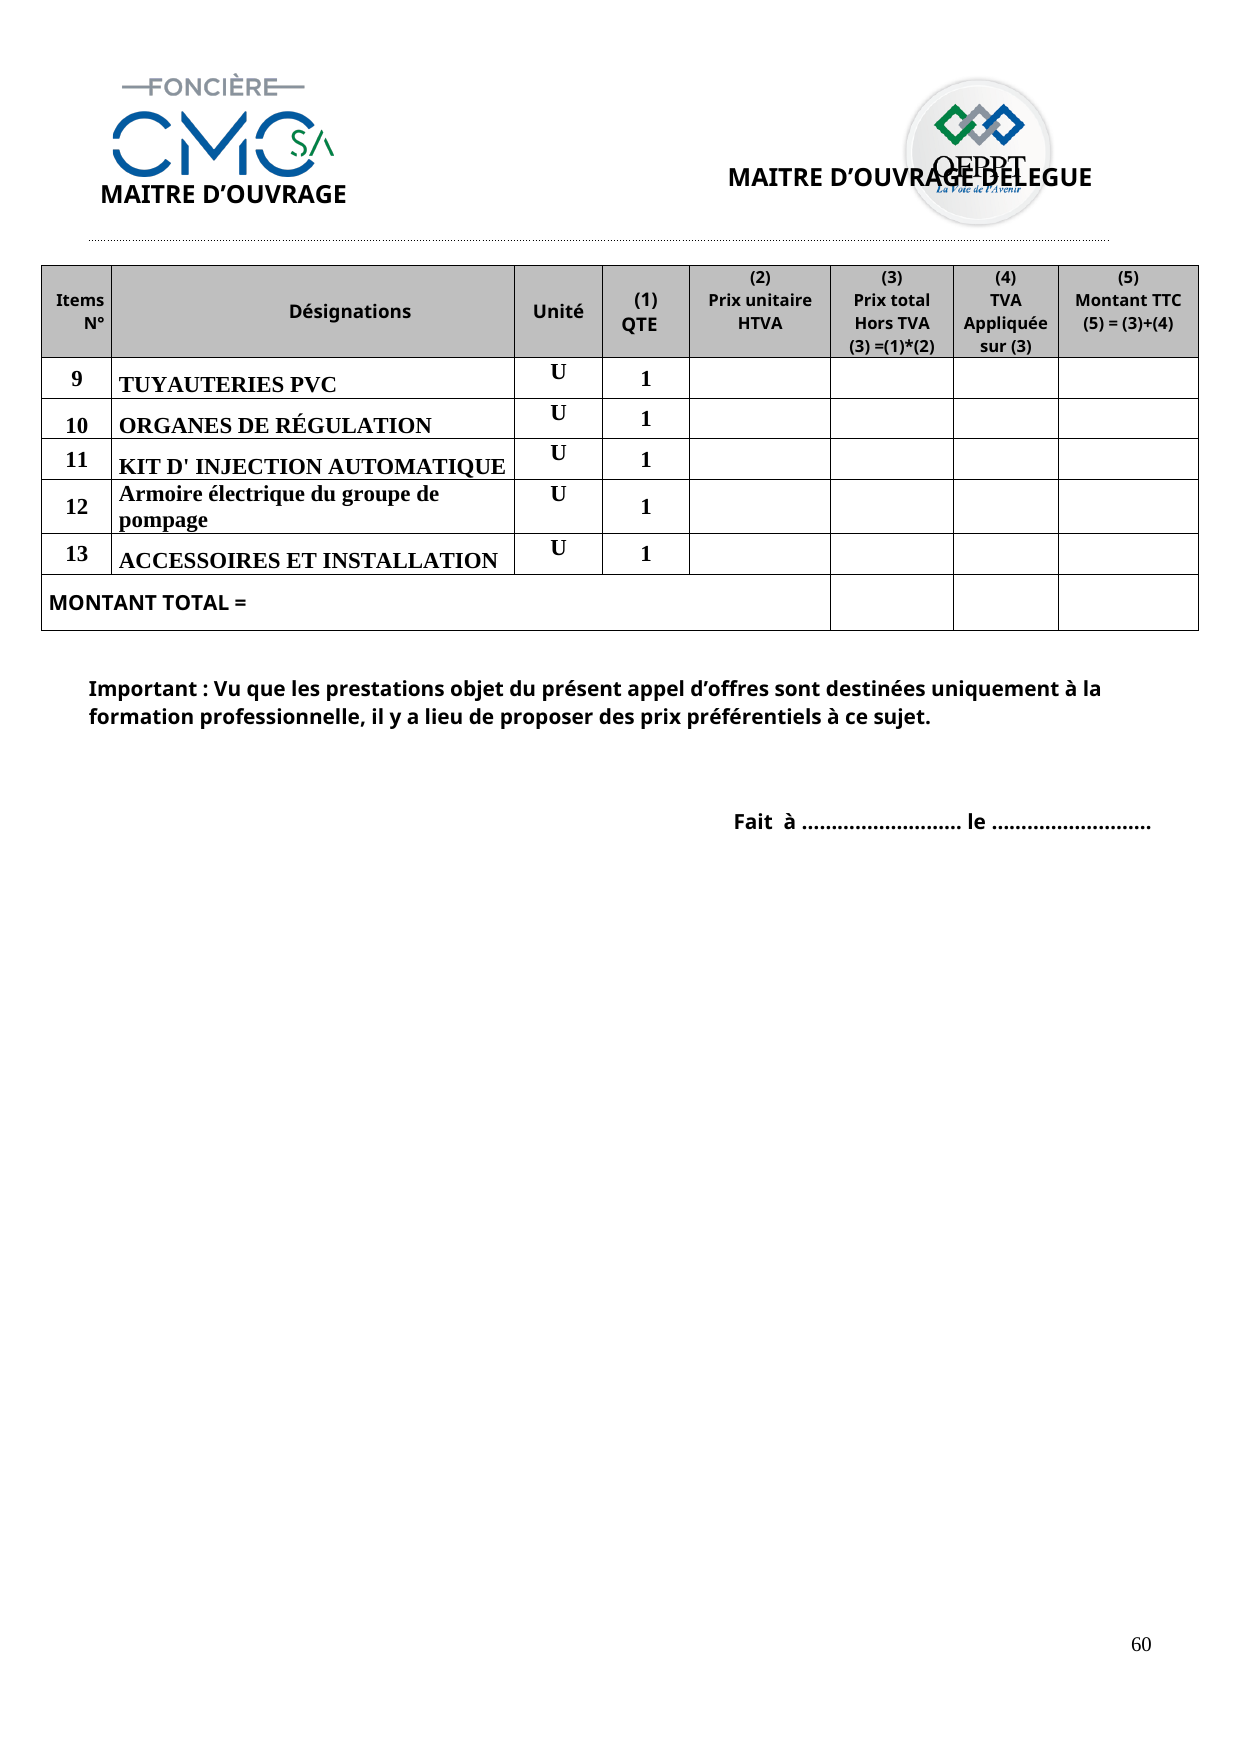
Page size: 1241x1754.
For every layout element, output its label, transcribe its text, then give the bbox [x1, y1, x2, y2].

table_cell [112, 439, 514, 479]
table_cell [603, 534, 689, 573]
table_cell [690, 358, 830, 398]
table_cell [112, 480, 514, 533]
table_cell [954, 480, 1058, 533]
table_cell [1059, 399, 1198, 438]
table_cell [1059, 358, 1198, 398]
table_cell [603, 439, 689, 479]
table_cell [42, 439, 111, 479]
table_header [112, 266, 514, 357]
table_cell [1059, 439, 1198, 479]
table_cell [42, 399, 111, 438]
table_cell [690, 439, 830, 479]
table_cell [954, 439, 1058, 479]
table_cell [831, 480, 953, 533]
text Important : Vu que les prestations objet du présent appel d’offres sont destinées uniquement à la formation professionnelle, il y a lieu de proposer des prix préférentiels à ce sujet. [89, 674, 1152, 731]
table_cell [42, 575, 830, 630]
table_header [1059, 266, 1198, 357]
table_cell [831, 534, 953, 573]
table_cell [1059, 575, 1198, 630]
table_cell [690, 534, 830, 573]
picture [899, 73, 1057, 231]
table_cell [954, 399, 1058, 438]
picture [1046, 170, 1057, 183]
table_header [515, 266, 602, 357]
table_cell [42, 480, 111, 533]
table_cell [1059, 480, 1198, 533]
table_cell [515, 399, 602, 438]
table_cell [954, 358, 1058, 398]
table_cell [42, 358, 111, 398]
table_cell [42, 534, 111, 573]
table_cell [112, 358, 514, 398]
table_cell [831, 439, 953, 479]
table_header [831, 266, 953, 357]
picture [112, 73, 334, 177]
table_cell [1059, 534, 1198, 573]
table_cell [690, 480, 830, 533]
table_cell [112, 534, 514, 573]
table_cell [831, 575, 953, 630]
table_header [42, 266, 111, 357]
text Fait à ……………………… le ……………………… [89, 807, 1152, 836]
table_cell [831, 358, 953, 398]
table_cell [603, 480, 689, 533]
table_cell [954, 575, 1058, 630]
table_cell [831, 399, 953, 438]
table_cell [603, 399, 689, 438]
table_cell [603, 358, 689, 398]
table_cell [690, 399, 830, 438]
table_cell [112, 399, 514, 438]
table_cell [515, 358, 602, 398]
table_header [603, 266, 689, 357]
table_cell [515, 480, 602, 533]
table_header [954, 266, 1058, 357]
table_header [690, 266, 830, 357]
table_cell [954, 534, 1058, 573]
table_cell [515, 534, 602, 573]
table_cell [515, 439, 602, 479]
